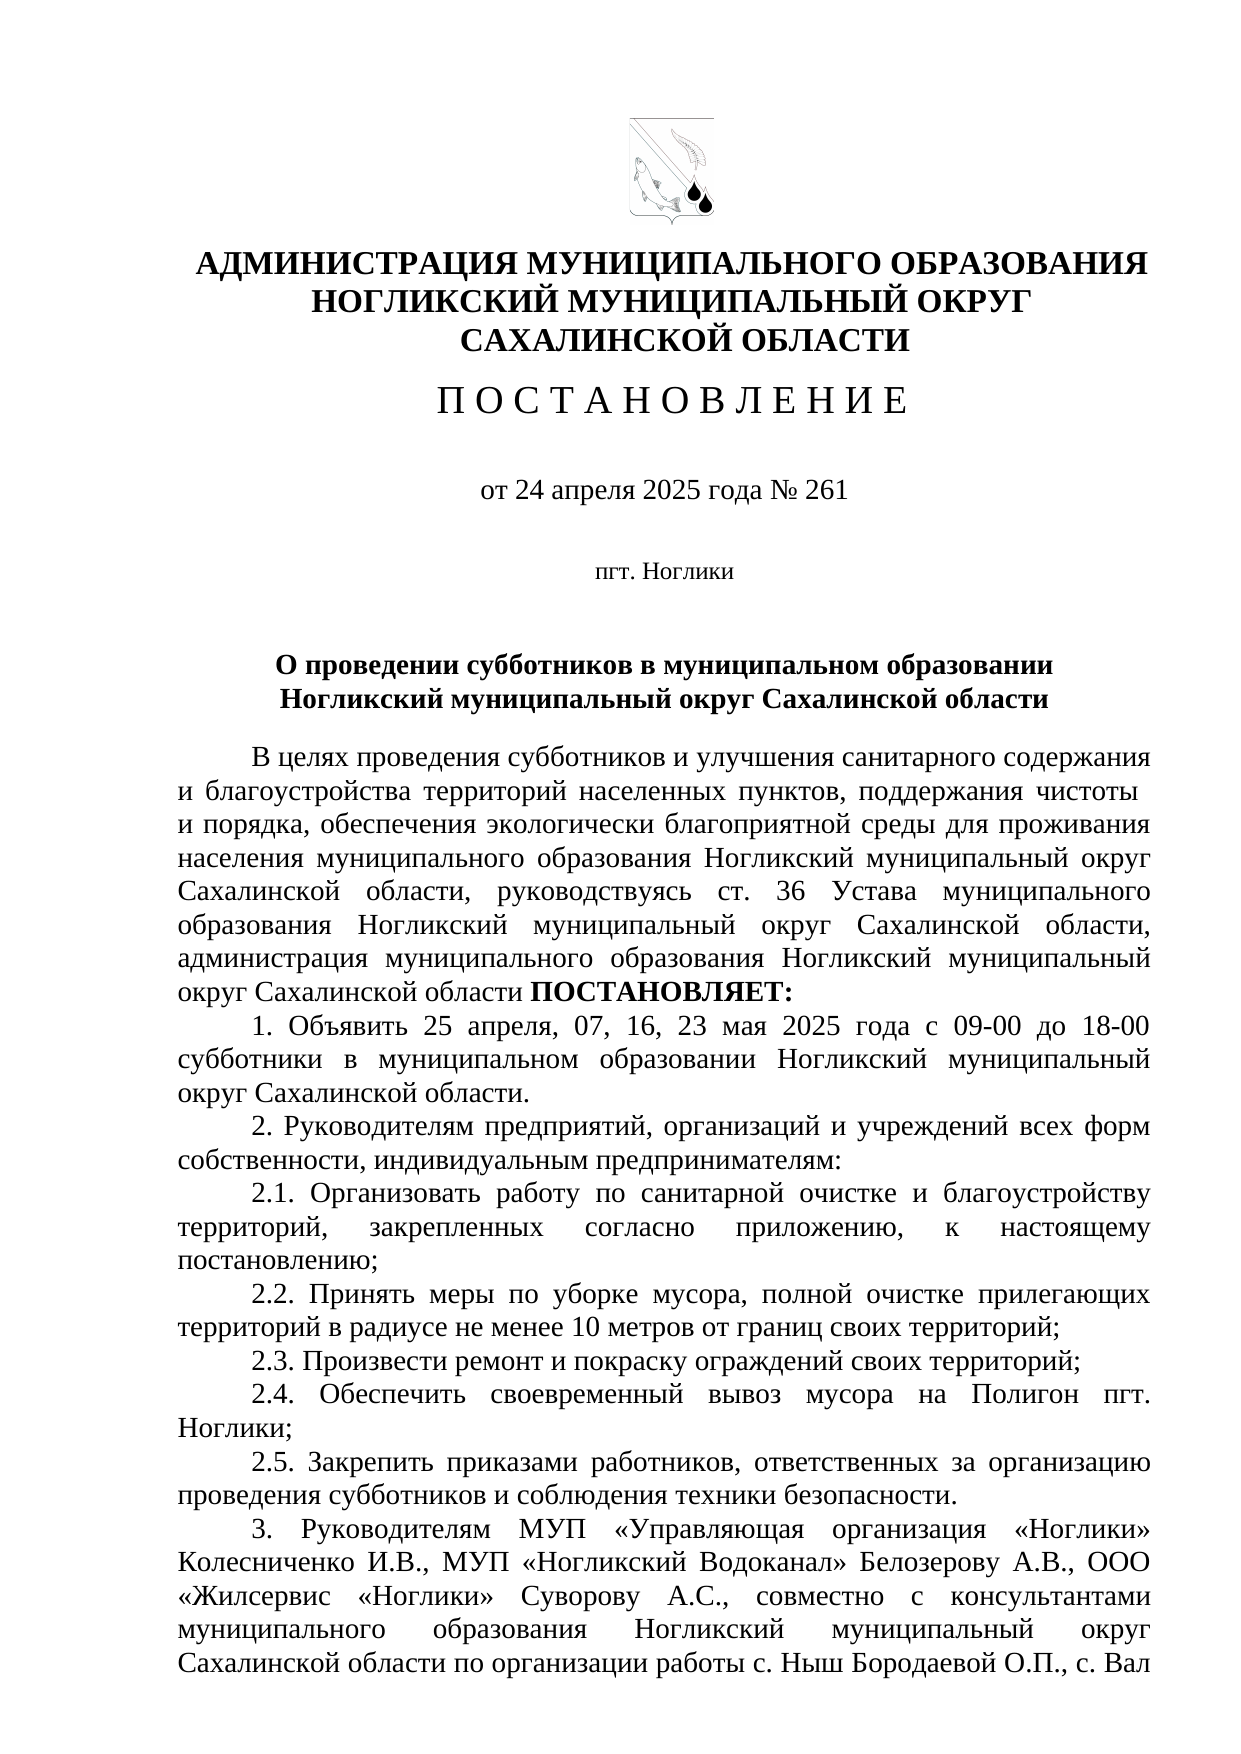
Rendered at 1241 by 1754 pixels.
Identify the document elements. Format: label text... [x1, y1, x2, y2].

text О проведении субботников в муниципальном образовании [177, 647, 1152, 681]
text 1. Объявить 25 апреля, 07, 16, 23 мая 2025 года с 09-00 до 18-00 субботники в муниципальном образовании Ногликский муниципальный округ Сахалинской области. [177, 1008, 1152, 1108]
text от № [177, 472, 1152, 506]
picture [629, 118, 714, 225]
text 2.4. Обеспечить своевременный вывоз мусора на Полигон пгт. Ноглики; [177, 1377, 1152, 1444]
text Ногликский муниципальный округ Сахалинской области [177, 681, 1152, 714]
text 2.3. Произвести ремонт и покраску ограждений своих территорий; [177, 1343, 1152, 1377]
text 2.1. Организовать работу по санитарной очистке и благоустройству территорий, закрепленных согласно приложению, к настоящему постановлению; [177, 1175, 1152, 1276]
text В целях проведения субботников и улучшения санитарного содержания и благоустройства территорий населенных пунктов, поддержания чистоты и порядка, обеспечения экологически благоприятной среды для проживания населения муниципального образования Ногликский муниципальный округ Сахалинской области, руководствуясь ст. 36 Устава муниципального образования Ногликский муниципальный округ Сахалинской области, администрация муниципального образования Ногликский муниципальный округ Сахалинской области ПОСТАНОВЛЯЕТ: [177, 739, 1152, 1008]
text 2.2. Принять меры по уборке мусора, полной очистке прилегающих территорий в радиусе не менее 10 метров от границ своих территорий; [177, 1276, 1152, 1343]
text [177, 1511, 1152, 1678]
text 2.5. Закрепить приказами работников, ответственных за организацию проведения субботников и соблюдения техники безопасности. [177, 1444, 1152, 1511]
text пгт. Ноглики [177, 556, 1152, 585]
text 2. Руководителям предприятий, организаций и учреждений всех форм собственности, индивидуальным предпринимателям: [177, 1108, 1152, 1175]
table_header АДМИНИСТРАЦИЯ МУНИЦИПАЛЬНОГО ОБРАЗОВАНИЯ НОГЛИКСКИЙ МУНИЦИПАЛЬНЫЙ ОКРУГ САХАЛИНСКОЙ ОБЛАСТИ П О С Т А Н О В Л Е Н И Е [177, 118, 1167, 422]
